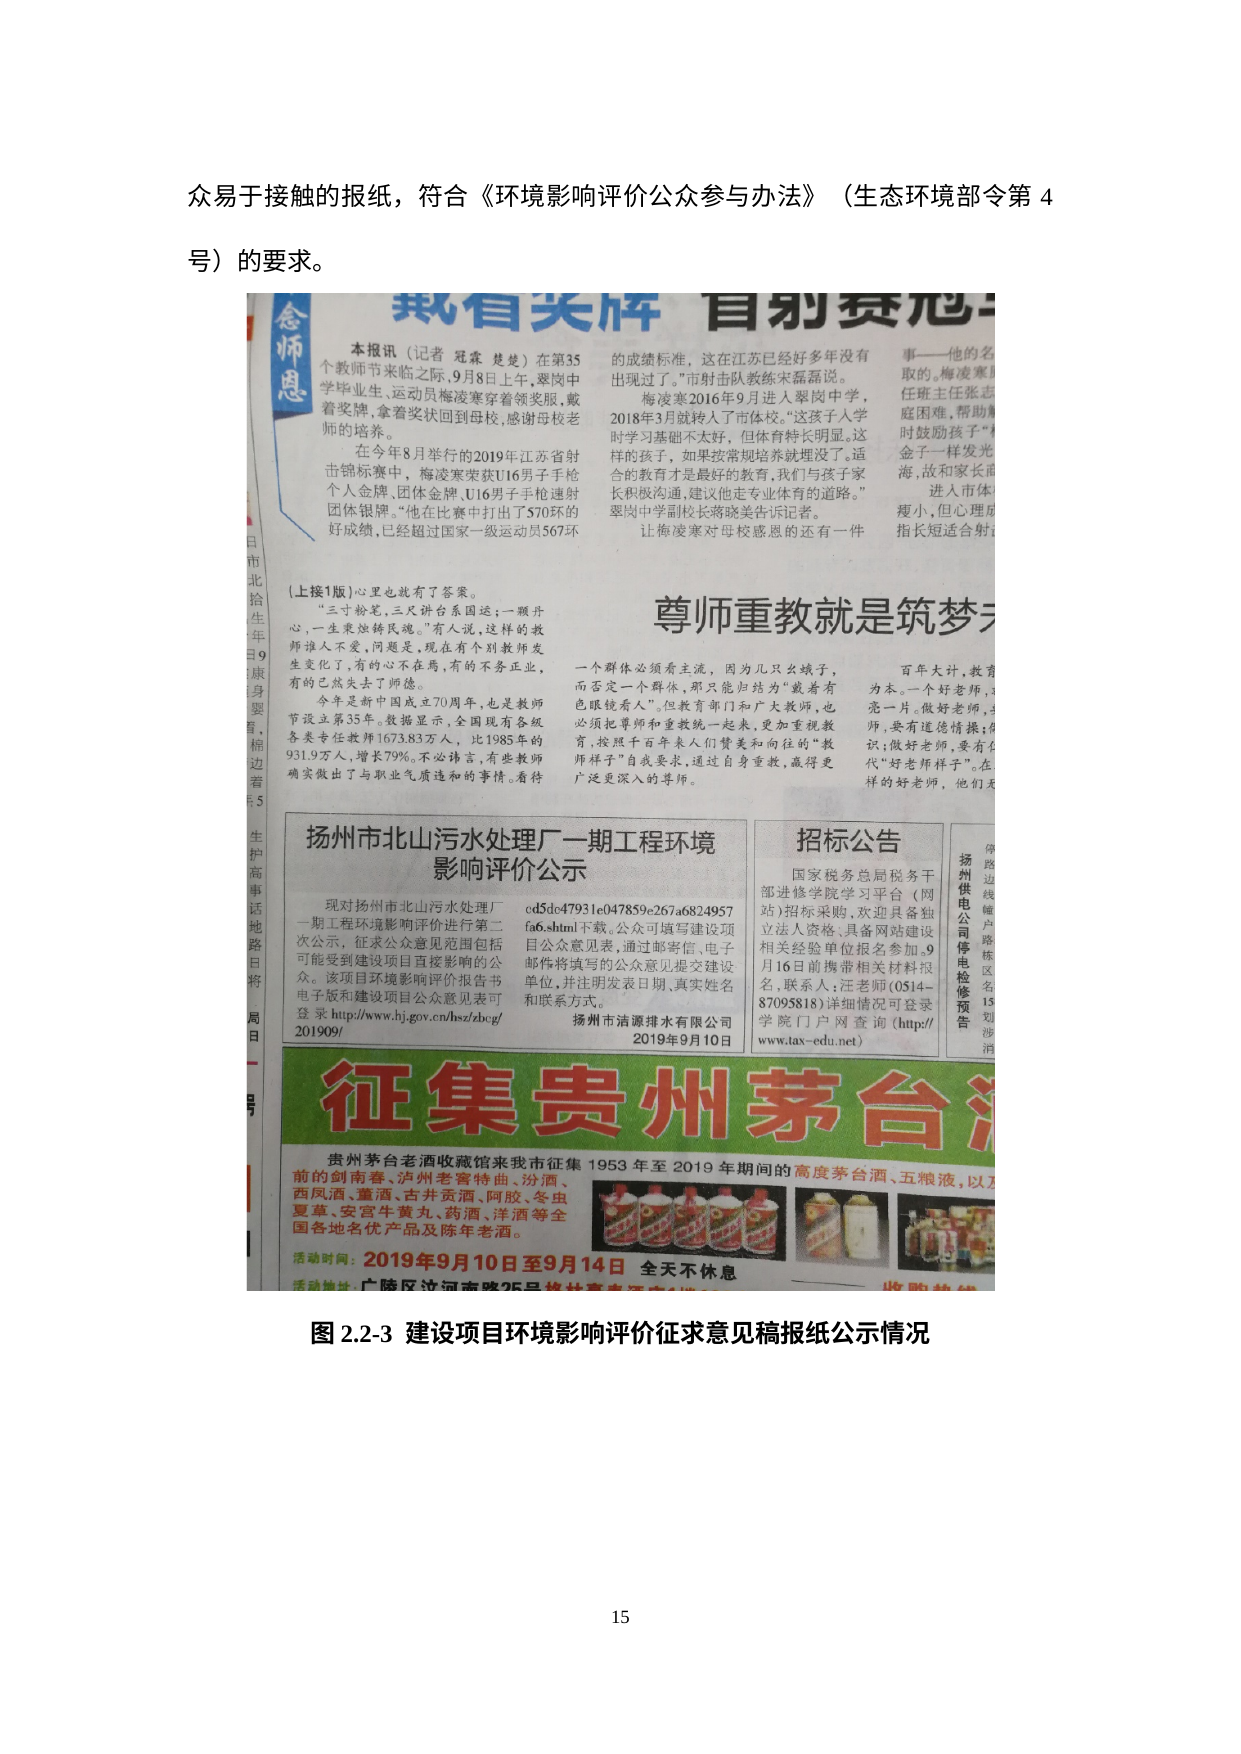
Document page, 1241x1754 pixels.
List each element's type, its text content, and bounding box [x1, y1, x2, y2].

picture [247, 294, 995, 1290]
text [187, 162, 1053, 292]
text 图2.2-3 建设项目环境影响评价征求意见稿报纸公示情况 [187, 1299, 1053, 1364]
